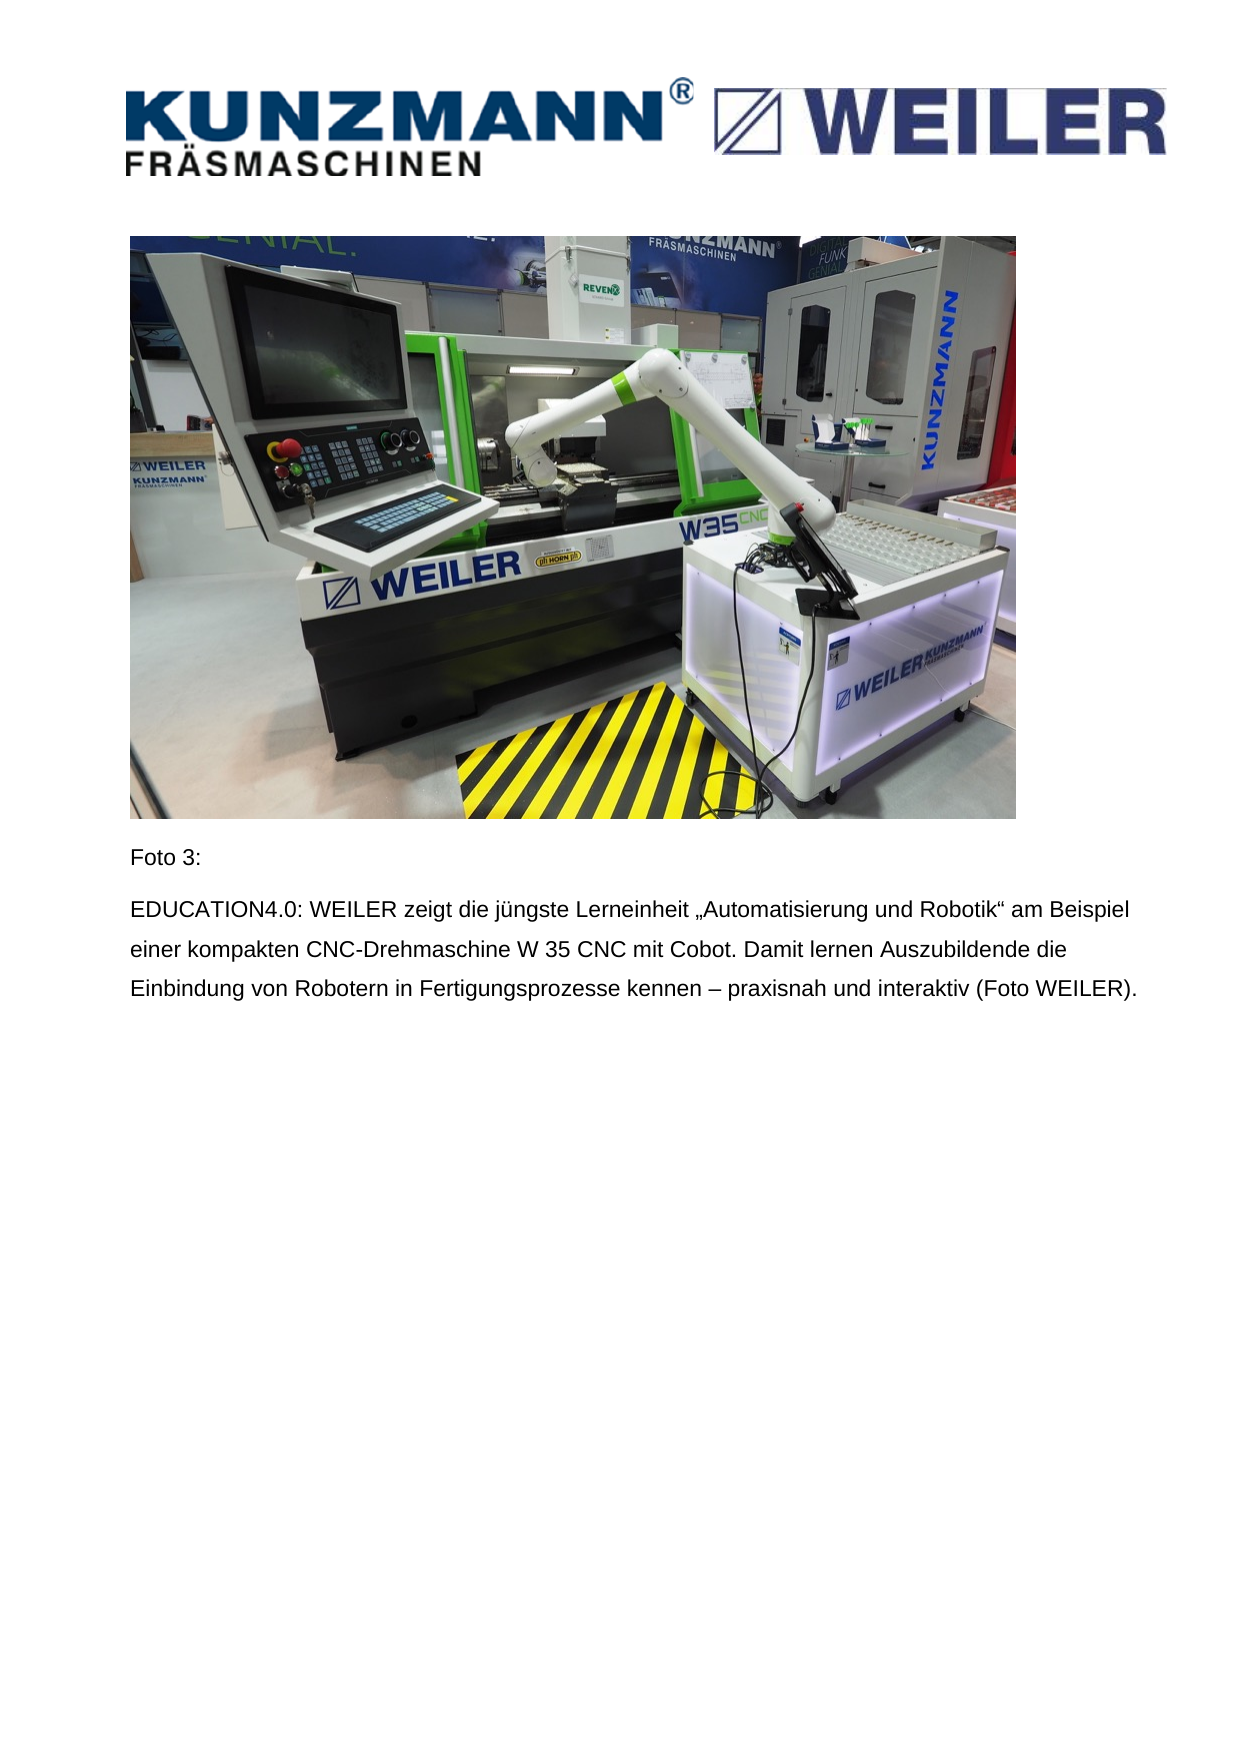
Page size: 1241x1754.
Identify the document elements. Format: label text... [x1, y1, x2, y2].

picture [714, 88, 1167, 155]
picture [130, 236, 1016, 819]
text EDUCATION4.0: WEILER zeigt die jüngste Lerneinheit „Automatisierung und Robotik“ am Beispiel einer kompakten CNC-Drehmaschine W 35 CNC mit Cobot. Damit lernen Auszubildende die Einbindung von Robotern in Fertigungsprozesse kennen – praxisnah und interaktiv (Foto WEILER). [130, 896, 1167, 1001]
picture [124, 77, 694, 175]
text Foto 3: [130, 844, 1167, 870]
